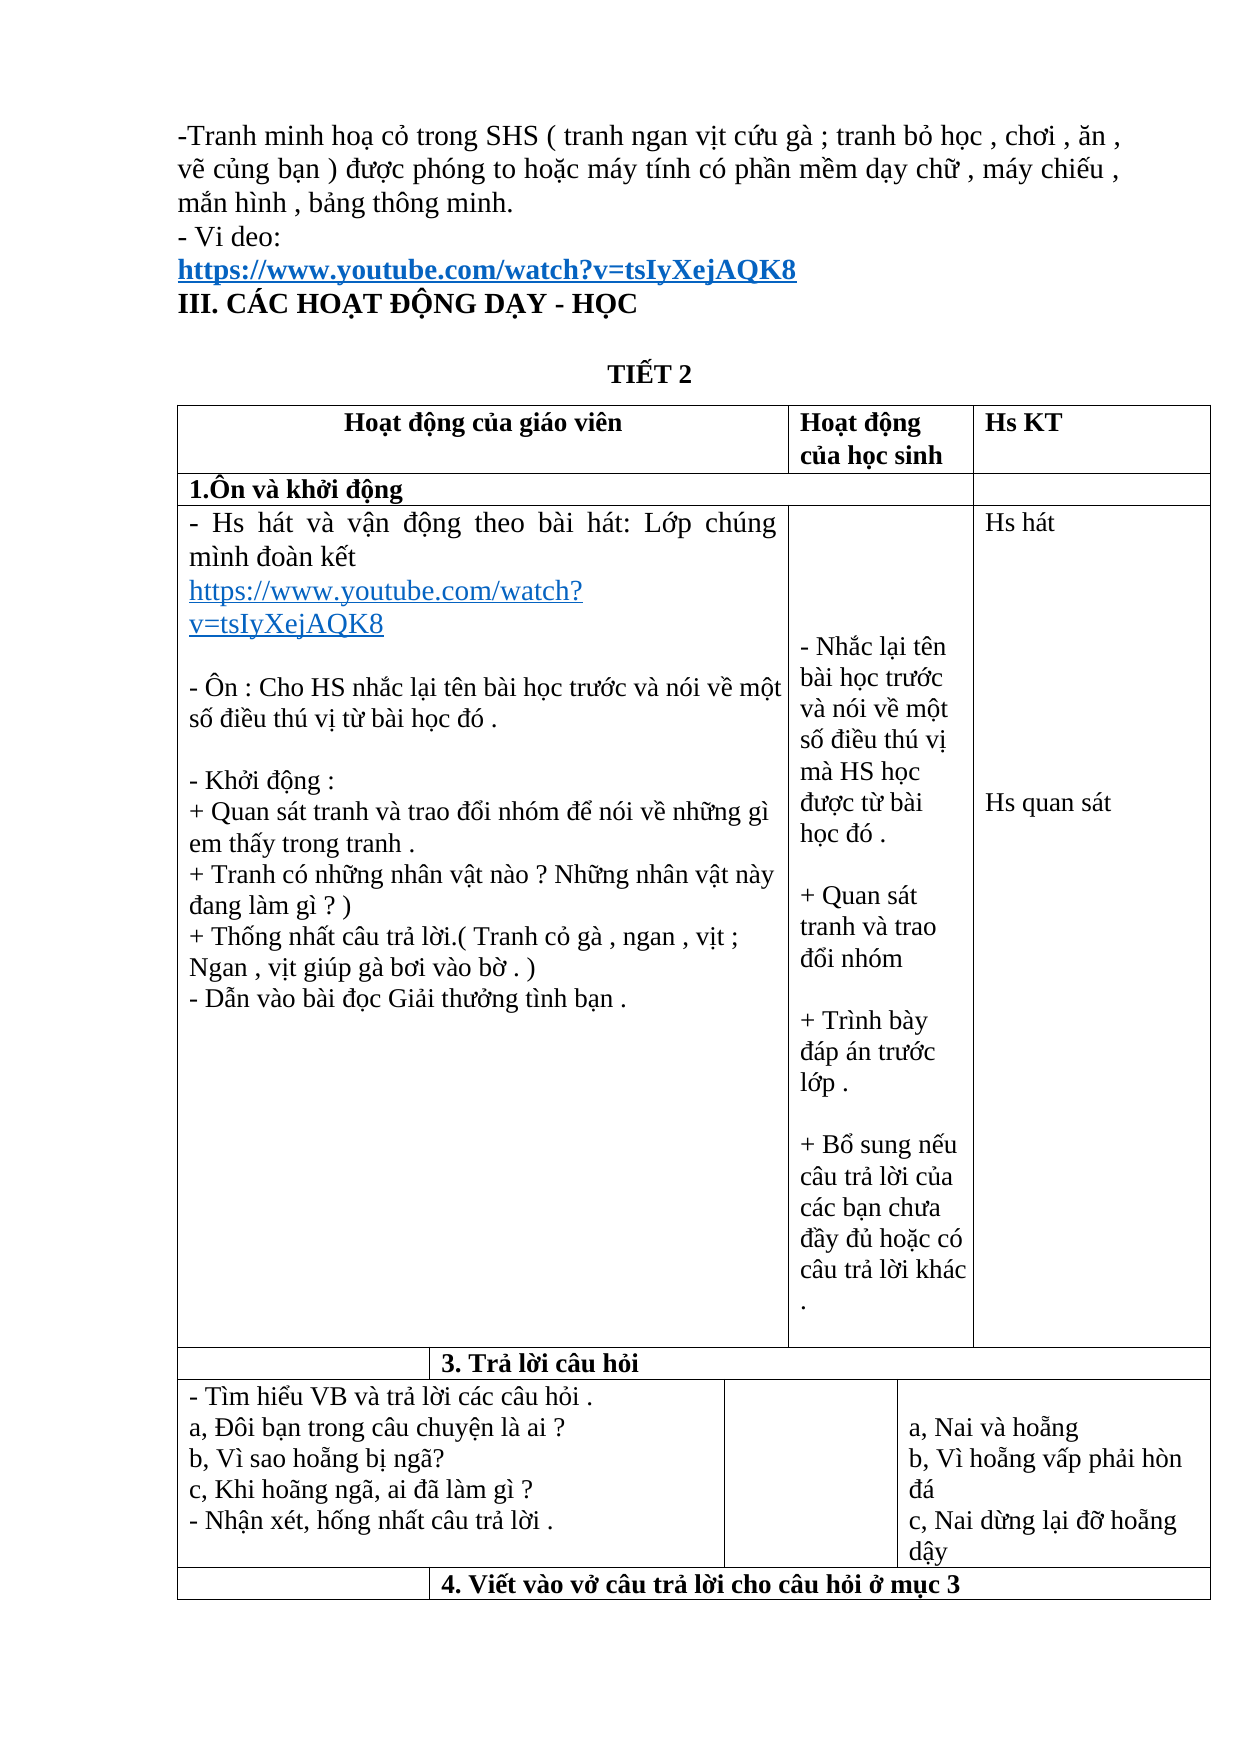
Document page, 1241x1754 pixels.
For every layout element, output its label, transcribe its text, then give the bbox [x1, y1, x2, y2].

table_header Hoạt động của học sinh [789, 406, 973, 472]
table_cell - Hs hát và vận động theo bài hát: Lớp chúng mình đoàn kết https://www.youtube.com/watch?v=tsIyXejAQK8 - Ôn : Cho HS nhắc lại tên bài học trước và nói về một số điều thú vị từ bài học đó . - Khởi động : + Quan sát tranh và trao đổi nhóm để nói về những gì em thấy trong tranh . + Tranh có những nhân vật nào ? Những nhân vật này đang làm gì ? ) + Thống nhất câu trả lời.( Tranh cỏ gà , ngan , vịt ; Ngan , vịt giúp gà bơi vào bờ . ) - Dẫn vào bài đọc Giải thưởng tình bạn . [178, 506, 788, 1347]
table_cell [725, 1380, 897, 1567]
table_cell Hs hát Hs quan sát [974, 506, 1210, 1347]
table_cell a, Nai và hoẵng b, Vì hoẵng vấp phải hòn đá c, Nai dừng lại đỡ hoẵng dậy [898, 1380, 1210, 1567]
text -Tranh minh hoạ cỏ trong SHS ( tranh ngan vịt cứu gà ; tranh bỏ học , chơi , ăn , vẽ củng bạn ) được phóng to hoặc máy tính có phần mềm dạy chữ , máy chiếu , mắn hình , bảng thông minh. [177, 118, 1122, 219]
table_cell 4. Viết vào vở câu trả lời cho câu hỏi ở mục 3 [430, 1568, 1210, 1599]
table_cell [178, 1568, 429, 1599]
text TIẾT 2 [177, 358, 1122, 389]
text III. CÁC HOẠT ĐỘNG DẠY - HỌC [177, 286, 1122, 319]
table_cell [178, 1348, 429, 1379]
table_header Hs KT [974, 406, 1210, 472]
table_cell - Tìm hiểu VB và trả lời các câu hỏi . a, Đôi bạn trong câu chuyện là ai ? b, Vì sao hoẵng bị ngã? c, Khi hoãng ngã, ai đã làm gì ? - Nhận xét, hống nhất câu trả lời . [178, 1380, 724, 1567]
table_header Hoạt động của giáo viên [178, 406, 788, 472]
table_cell 3. Trả lời câu hỏi [430, 1348, 1210, 1379]
table_cell 1.Ôn và khởi động [178, 474, 973, 504]
table_cell - Nhắc lại tên bài học trước và nói về một số điều thú vị mà HS học được từ bài học đó . + Quan sát tranh và trao đổi nhóm + Trình bày đáp án trước lớp . + Bổ sung nếu câu trả lời của các bạn chưa đầy đủ hoặc có câu trả lời khác . [789, 506, 973, 1347]
table_cell [974, 474, 1210, 504]
text - Vi deo: [177, 219, 1122, 252]
text https://www.youtube.com/watch?v=tsIyXejAQK8 [177, 252, 1122, 286]
